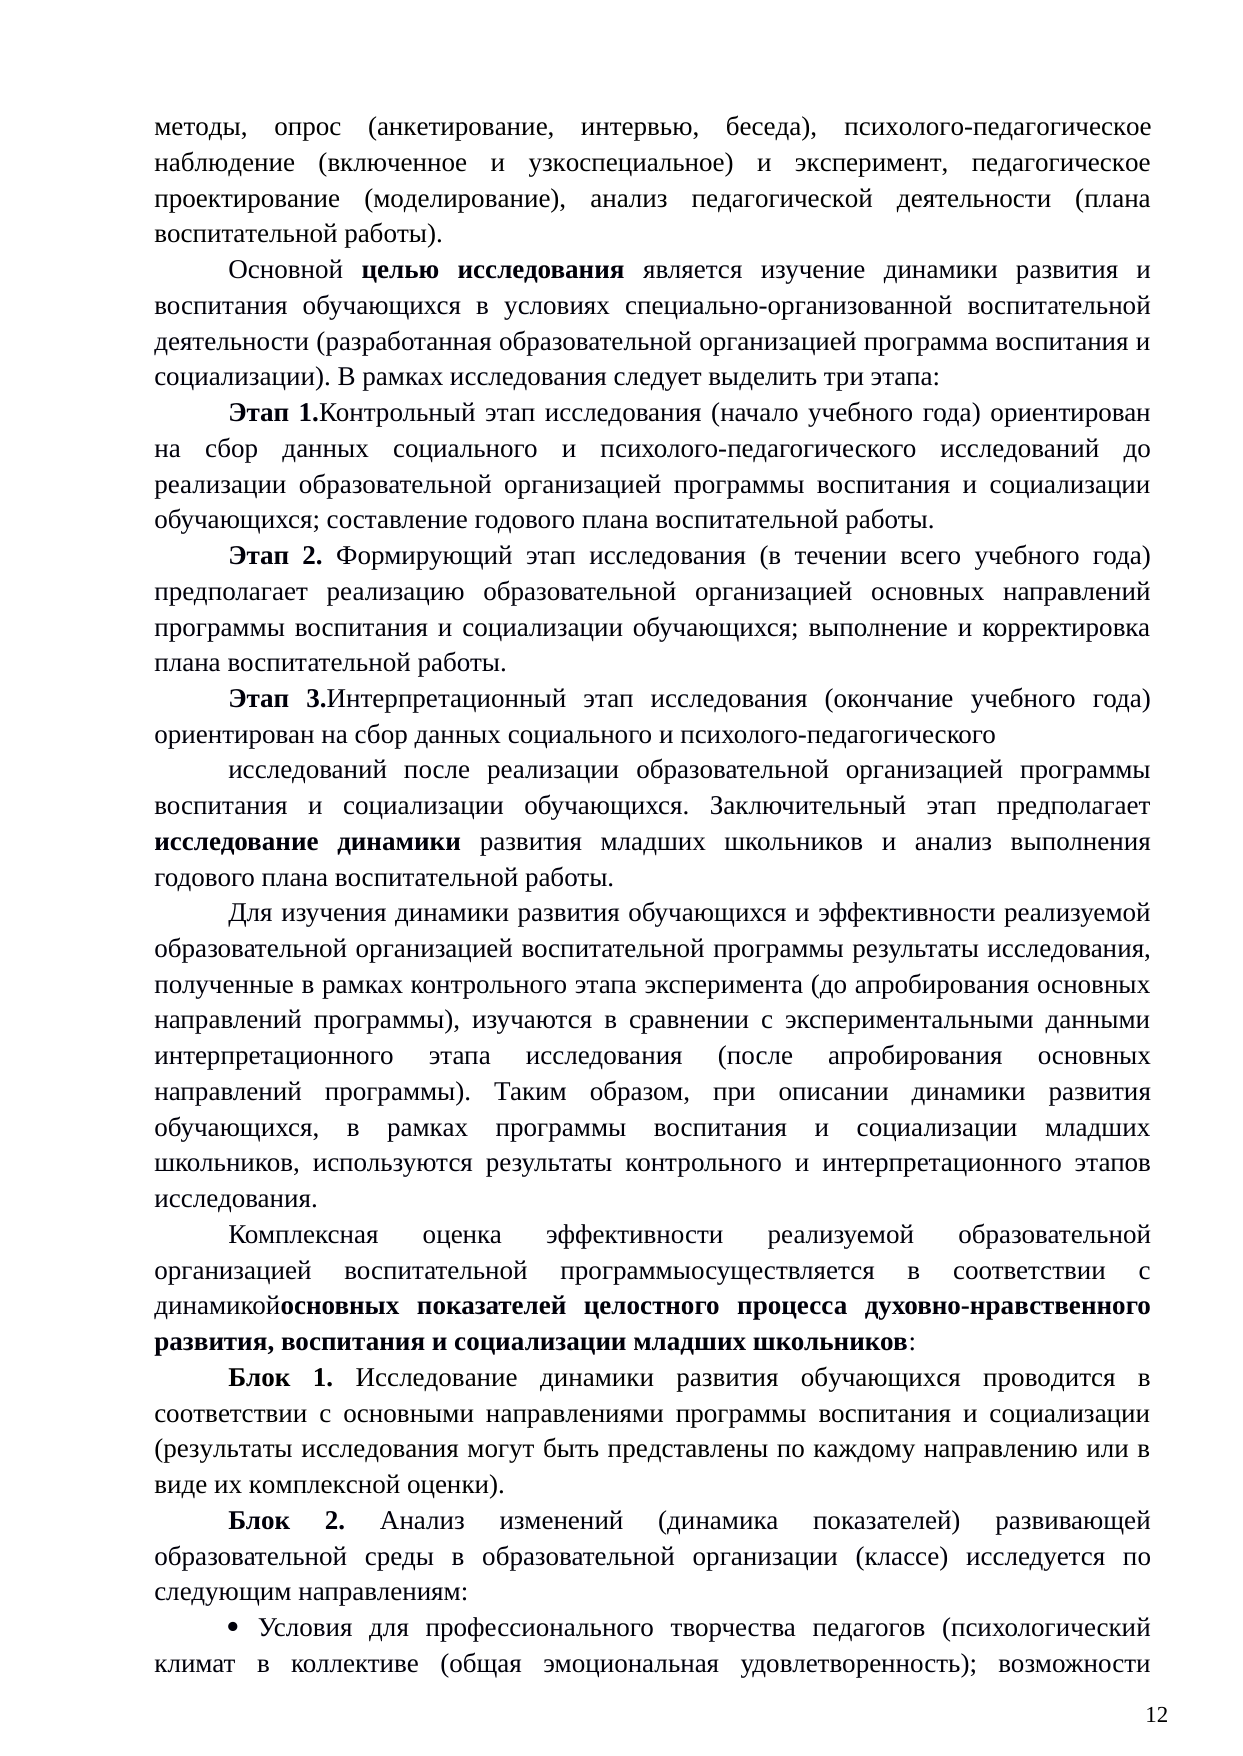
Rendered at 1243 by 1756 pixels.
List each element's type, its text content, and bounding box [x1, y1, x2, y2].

text Для изучения динамики развития обучающихся и эффективности реализуемой образовательной организацией воспитательной программы результаты исследования, полученные в рамках контрольного этапа эксперимента (до апробирования основных направлений программы), изучаются в сравнении с экспериментальными данными интерпретационного этапа исследования (после апробирования основных направлений программы). Таким образом, при описании динамики развития обучающихся, в рамках программы воспитания и социализации младших школьников, используются результаты контрольного и интерпретационного этапов исследования. [154, 896, 1152, 1213]
text Этап 3.Интерпретационный этап исследования (окончание учебного года) ориентирован на сбор данных социального и психолого-педагогического [154, 682, 1152, 749]
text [154, 110, 1152, 249]
text Блок 2. Анализ изменений (динамика показателей) развивающей образовательной среды в образовательной организации (классе) исследуется по следующим направлениям: [154, 1504, 1152, 1606]
text Этап 1.Контрольный этап исследования (начало учебного года) ориентирован на сбор данных социального и психолого-педагогического исследований до реализации образовательной организацией программы воспитания и социализации обучающихся; составление годового плана воспитательной работы. [154, 396, 1152, 534]
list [154, 1611, 1152, 1678]
text Этап 2. Формирующий этап исследования (в течении всего учебного года) предполагает реализацию образовательной организацией основных направлений программы воспитания и социализации обучающихся; выполнение и корректировка плана воспитательной работы. [154, 539, 1152, 677]
text Блок 1. Исследование динамики развития обучающихся проводится в соответствии с основными направлениями программы воспитания и социализации (результаты исследования могут быть представлены по каждому направлению или в виде их комплексной оценки). [154, 1361, 1152, 1499]
text Комплексная оценка эффективности реализуемой образовательной организацией воспитательной программыосуществляется в соответствии с динамикойосновных показателей целостного процесса духовно-нравственного развития, воспитания и социализации младших школьников: [154, 1218, 1152, 1356]
text исследований после реализации образовательной организацией программы воспитания и социализации обучающихся. Заключительный этап предполагает исследование динамики развития младших школьников и анализ выполнения годового плана воспитательной работы. [154, 753, 1152, 892]
text Основной целью исследования является изучение динамики развития и воспитания обучающихся в условиях специально-организованной воспитательной деятельности (разработанная образовательной организацией программа воспитания и социализации). В рамках исследования следует выделить три этапа: [154, 253, 1152, 392]
